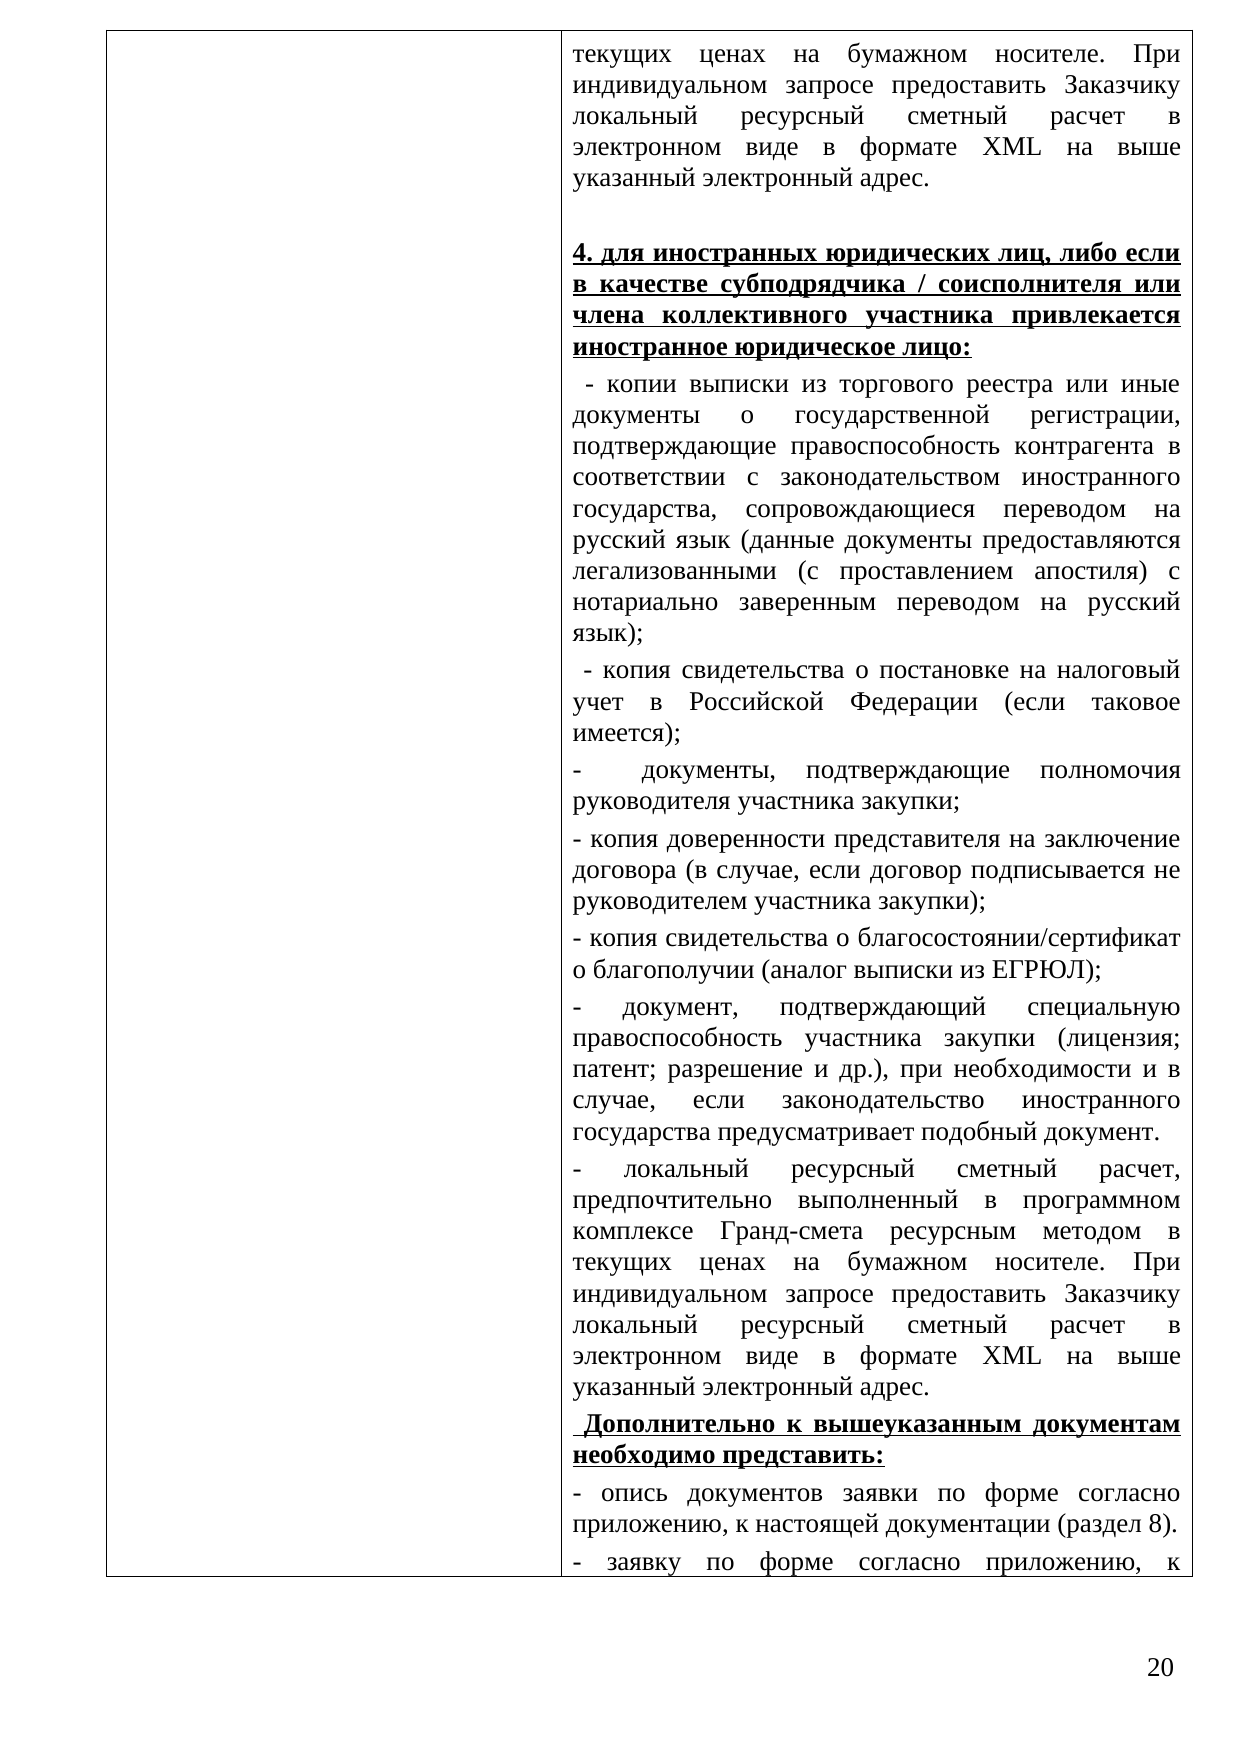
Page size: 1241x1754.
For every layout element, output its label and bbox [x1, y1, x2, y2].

table_cell [107, 31, 561, 1576]
table_cell [562, 31, 1192, 1576]
